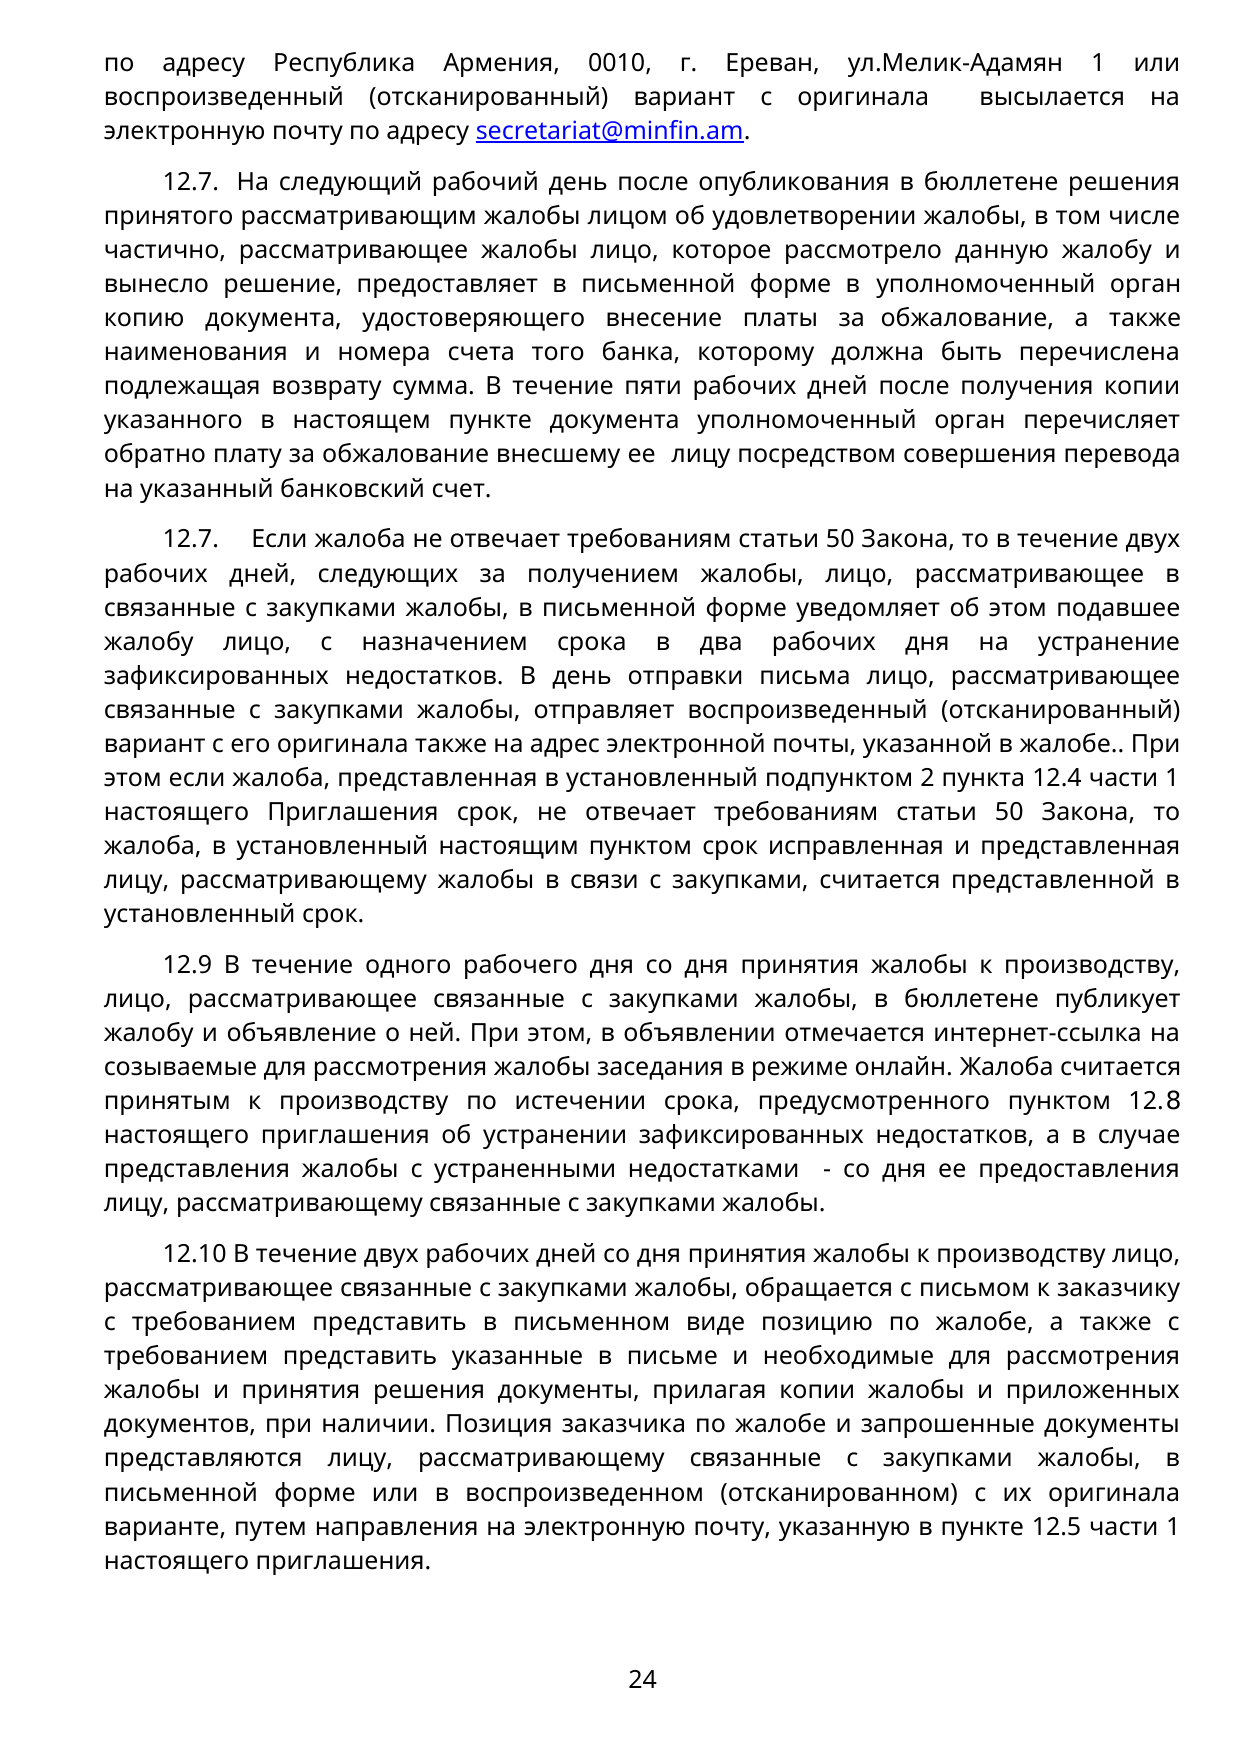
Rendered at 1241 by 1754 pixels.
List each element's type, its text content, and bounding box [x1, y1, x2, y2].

text 12.10 В течение двух рабочих дней со дня принятия жалобы к производству лицо, рассматривающее связанные с закупками жалобы, обращается с письмом к заказчику с требованием представить в письменном виде позицию по жалобе, а также с требованием представить указанные в письме и необходимые для рассмотрения жалобы и принятия решения документы, прилагая копии жалобы и приложенных документов, при наличии. Позиция заказчика по жалобе и запрошенные документы представляются лицу, рассматривающему связанные с закупками жалобы, в письменной форме или в воспроизведенном (отсканированном) с их оригинала варианте, путем направления на электронную почту, указанную в пункте 12.5 части 1 настоящего приглашения. [103, 1236, 1181, 1576]
text 12.7. Если жалоба не отвечает требованиям статьи 50 Закона, то в течение двух рабочих дней, следующих за получением жалобы, лицо, рассматривающее в связанные с закупками жалобы, в письменной форме уведомляет об этом подавшее жалобу лицо, с назначением срока в два рабочих дня на устранение зафиксированных недостатков. В день отправки письма лицо, рассматривающее связанные с закупками жалобы, отправляет воспроизведенный (отсканированный) вариант с его оригинала также на адрес электронной почты, указаннօй в жалобе.. При этом если жалоба, представленная в установленный подпунктом 2 пункта 12.4 части 1 настоящего Приглашения срок, не отвечает требованиям статьи 50 Закона, то жалоба, в установленный настоящим пунктом срок исправленная и представленная лицу, рассматривающему жалобы в связи с закупками, считается представленной в установленный срок. [103, 521, 1181, 930]
text 12.9 В течение одного рабочего дня со дня принятия жалобы к производству, лицо, рассматривающее связанные с закупками жалобы, в бюллетене публикует жалобу и объявление о ней. При этом, в объявлении отмечается интернет-ссылка на созываемые для рассмотрения жалобы заседания в режиме онлайн. Жалоба считается принятым к производству по истечении срока, предусмотренного пунктом 12.8 настоящего приглашения об устранении зафиксированных недостатков, а в случае представления жалобы с устраненными недостатками - со дня ее предоставления лицу, рассматривающему связанные с закупками жалобы. [103, 947, 1181, 1219]
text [103, 44, 1181, 147]
text 12.7. На следующий рабочий день после опубликования в бюллетене решения принятого рассматривающим жалобы лицом об удовлетворении жалобы, в том числе частично, рассматривающее жалобы лицо, которое рассмотрело данную жалобу и вынесло решение, предоставляет в письменной форме в уполномоченный орган копию документа, удостоверяющего внесение платы за обжалование, а также наименования и номера счета того банка, которому должна быть перечислена подлежащая возврату сумма. В течение пяти рабочих дней после получения копии указанного в настоящем пункте документа уполномоченный орган перечисляет обратно плату за обжалование внесшему ее лицу посредством совершения перевода на указанный банковский счет. [103, 163, 1181, 504]
